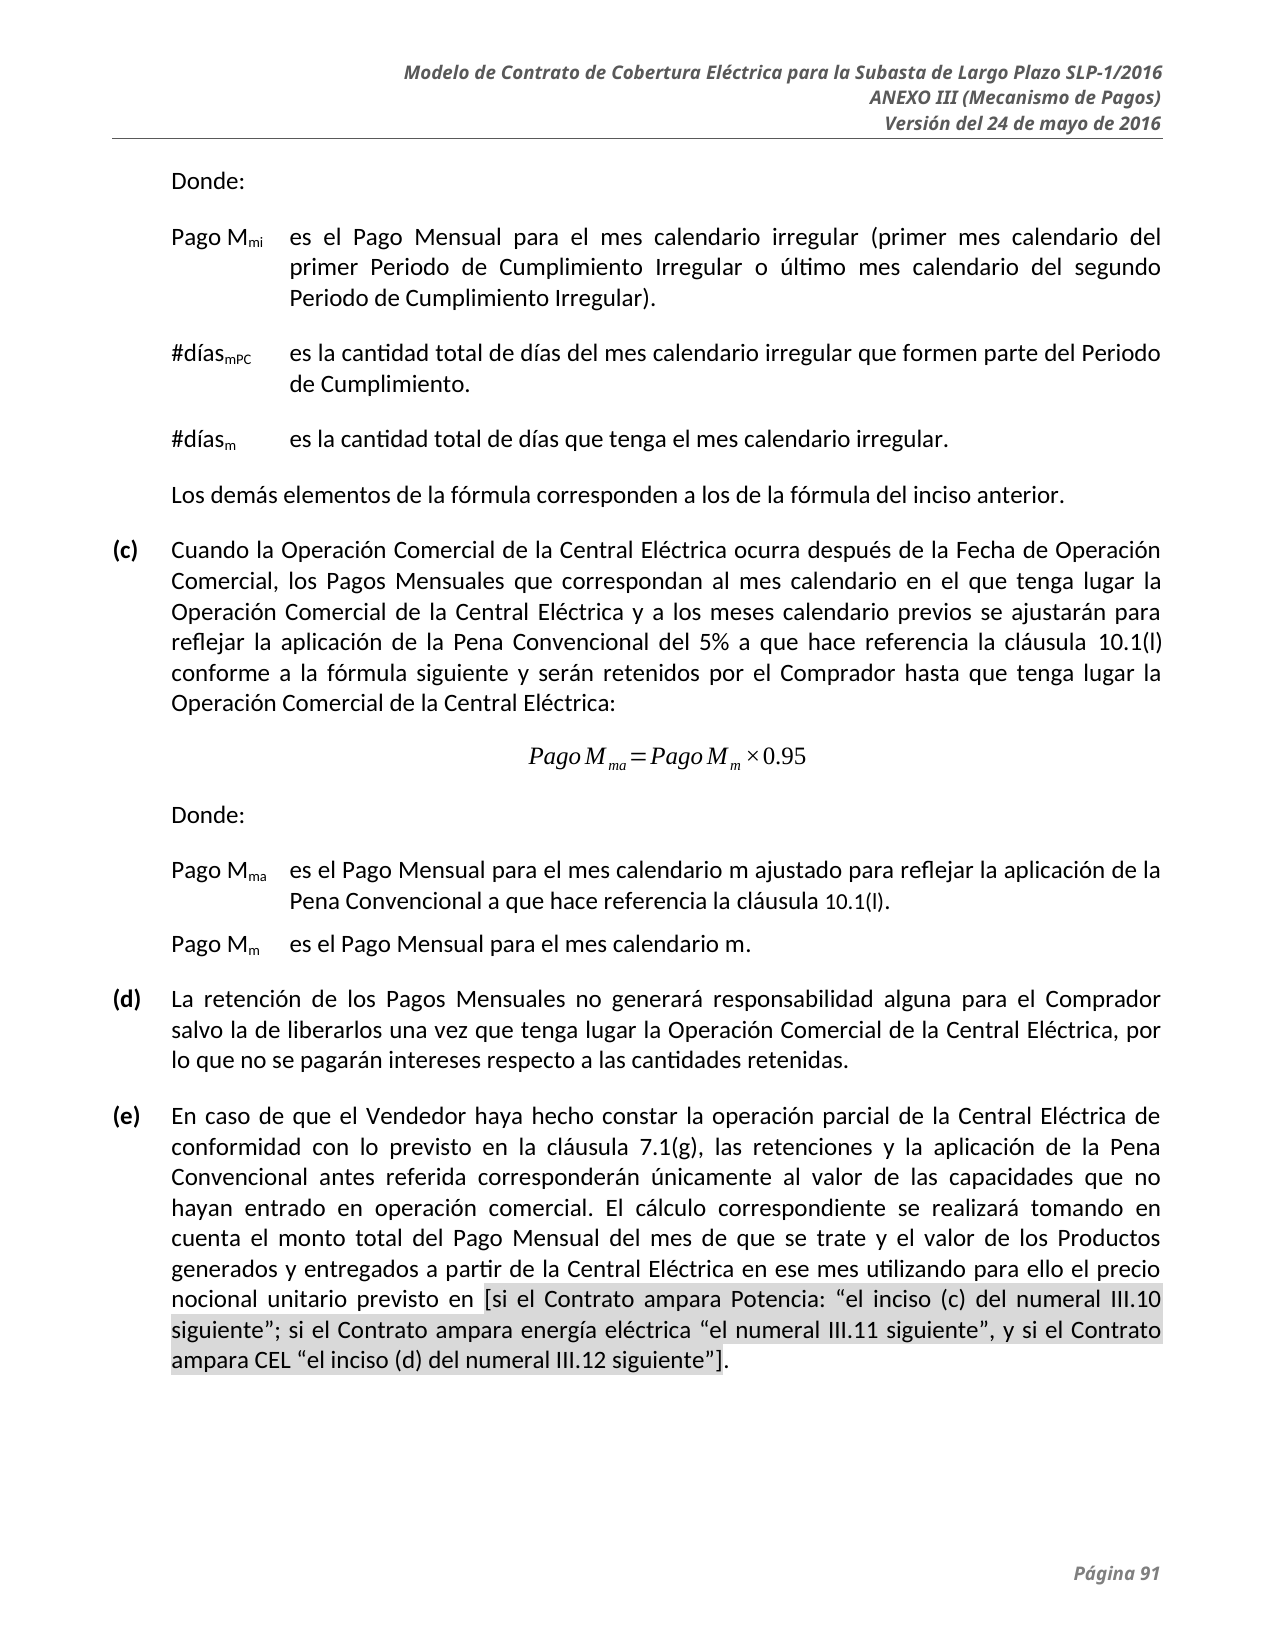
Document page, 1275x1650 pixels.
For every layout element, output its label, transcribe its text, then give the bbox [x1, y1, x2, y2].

list Donde: [171, 799, 1163, 829]
text Pago Mm es el Pago Mensual para el mes calendario m. [171, 928, 1163, 959]
text En caso de que el Vendedor haya hecho constar la operación parcial de la Central Eléctrica de conformidad con lo previsto en la cláusula 7.1(g), las retenciones y la aplicación de la Pena Convencional antes referida corresponderán únicamente al valor de las capacidades que no hayan entrado en operación comercial. El cálculo correspondiente se realizará tomando en cuenta el monto total del Pago Mensual del mes de que se trate y el valor de los Productos generados y entregados a partir de la Central Eléctrica en ese mes utilizando para ello el precio nocional unitario previsto en [si el Contrato ampara Potencia: “el inciso (c) del numeral III.10 siguiente”; si el Contrato ampara energía eléctrica “el numeral III.11 siguiente”, y si el Contrato ampara CEL “el inciso (d) del numeral III.12 siguiente”]. [112, 1100, 1163, 1375]
text Pago Mmi es el Pago Mensual para el mes calendario irregular (primer mes calendario del primer Periodo de Cumplimiento Irregular o último mes calendario del segundo Periodo de Cumplimiento Irregular). [171, 221, 1163, 312]
list Donde: [171, 165, 1163, 196]
text Cuando la Operación Comercial de la Central Eléctrica ocurra después de la Fecha de Operación Comercial, los Pagos Mensuales que correspondan al mes calendario en el que tenga lugar la Operación Comercial de la Central Eléctrica y a los meses calendario previos se ajustarán para reflejar la aplicación de la Pena Convencional del 5% a que hace referencia la cláusula 10.1(l) conforme a la fórmula siguiente y serán retenidos por el Comprador hasta que tenga lugar la Operación Comercial de la Central Eléctrica: [112, 534, 1163, 718]
text La retención de los Pagos Mensuales no generará responsabilidad alguna para el Comprador salvo la de liberarlos una vez que tenga lugar la Operación Comercial de la Central Eléctrica, por lo que no se pagarán intereses respecto a las cantidades retenidas. [112, 984, 1163, 1075]
text Pago Mma es el Pago Mensual para el mes calendario m ajustado para reflejar la aplicación de la Pena Convencional a que hace referencia la cláusula 10.1(l). [171, 854, 1163, 916]
text #díasmPC es la cantidad total de días del mes calendario irregular que formen parte del Periodo de Cumplimiento. [171, 337, 1163, 398]
text Los demás elementos de la fórmula corresponden a los de la fórmula del inciso anterior. [171, 479, 1163, 509]
text #díasm es la cantidad total de días que tenga el mes calendario irregular. [171, 423, 1163, 454]
